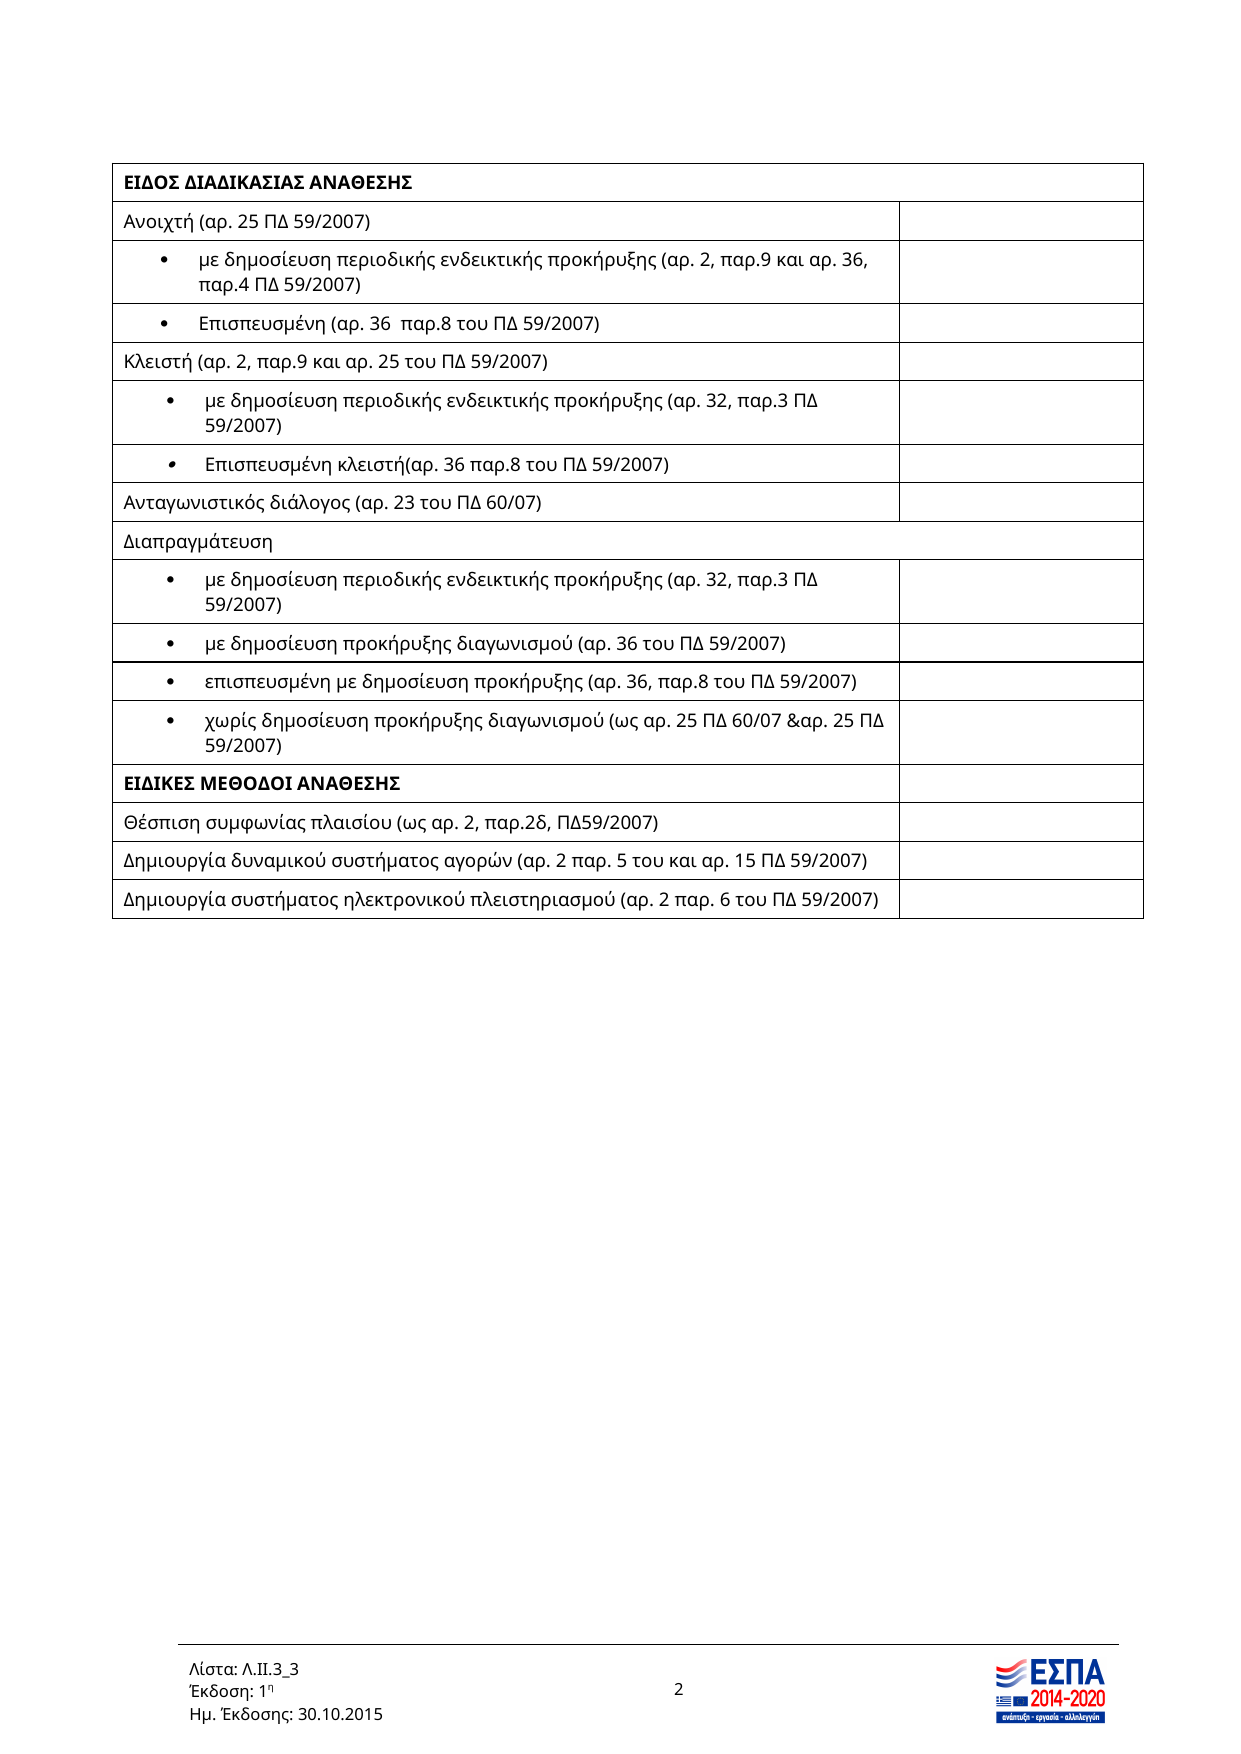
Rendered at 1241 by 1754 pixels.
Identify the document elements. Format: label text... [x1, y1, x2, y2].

table_cell Δημιουργία δυναμικού συστήματος αγορών (αρ. 2 παρ. 5 του και αρ. 15 ΠΔ 59/2007) [113, 842, 899, 879]
table_cell [900, 483, 1143, 521]
table_cell [900, 842, 1143, 879]
table_cell επισπευσμένη με δημοσίευση προκήρυξης (αρ. 36, παρ.8 του ΠΔ 59/2007) [113, 663, 899, 700]
table_cell Ανοιχτή (αρ. 25 ΠΔ 59/2007) [113, 202, 899, 239]
table_cell Επισπευσμένη κλειστή(αρ. 36 παρ.8 του ΠΔ 59/2007) [113, 445, 899, 482]
table_cell ΕΙΔΙΚΕΣ ΜΕΘΟΔΟΙ ΑΝΑΘΕΣΗΣ [113, 765, 899, 802]
picture [993, 1657, 1108, 1725]
table_header ΕΙΔΟΣ ΔΙΑΔΙΚΑΣΙΑΣ ΑΝΑΘΕΣΗΣ [113, 164, 1143, 201]
table_cell Δημιουργία συστήματος ηλεκτρονικού πλειστηριασμού (αρ. 2 παρ. 6 του ΠΔ 59/2007) [113, 880, 899, 918]
table_cell [900, 343, 1143, 380]
table_cell [900, 445, 1143, 482]
table_cell Ανταγωνιστικός διάλογος (αρ. 23 του ΠΔ 60/07) [113, 483, 899, 521]
table_cell Κλειστή (αρ. 2, παρ.9 και αρ. 25 του ΠΔ 59/2007) [113, 343, 899, 380]
table_cell με δημοσίευση περιοδικής ενδεικτικής προκήρυξης (αρ. 2, παρ.9 και αρ. 36, παρ.4 ΠΔ 59/2007) [113, 241, 899, 303]
table_cell με δημοσίευση περιοδικής ενδεικτικής προκήρυξης (αρ. 32, παρ.3 ΠΔ 59/2007) [113, 381, 899, 444]
table_cell [900, 803, 1143, 841]
table_cell Διαπραγμάτευση [113, 522, 1143, 559]
table_cell [900, 304, 1143, 342]
table_cell [900, 624, 1143, 661]
table_cell [900, 880, 1143, 918]
table_cell χωρίς δημοσίευση προκήρυξης διαγωνισμού (ως αρ. 25 ΠΔ 60/07 &αρ. 25 ΠΔ 59/2007) [113, 701, 899, 763]
table_cell με δημοσίευση προκήρυξης διαγωνισμού (αρ. 36 του ΠΔ 59/2007) [113, 624, 899, 661]
table_cell [900, 663, 1143, 700]
table_cell [900, 765, 1143, 802]
table_cell [900, 560, 1143, 623]
table_cell [900, 381, 1143, 444]
table_cell Θέσπιση συμφωνίας πλαισίου (ως αρ. 2, παρ.2δ, ΠΔ59/2007) [113, 803, 899, 841]
table_cell [900, 701, 1143, 763]
table_cell [900, 241, 1143, 303]
table_cell με δημοσίευση περιοδικής ενδεικτικής προκήρυξης (αρ. 32, παρ.3 ΠΔ 59/2007) [113, 560, 899, 623]
table_cell [900, 202, 1143, 239]
table_cell Επισπευσμένη (αρ. 36 παρ.8 του ΠΔ 59/2007) [113, 304, 899, 342]
